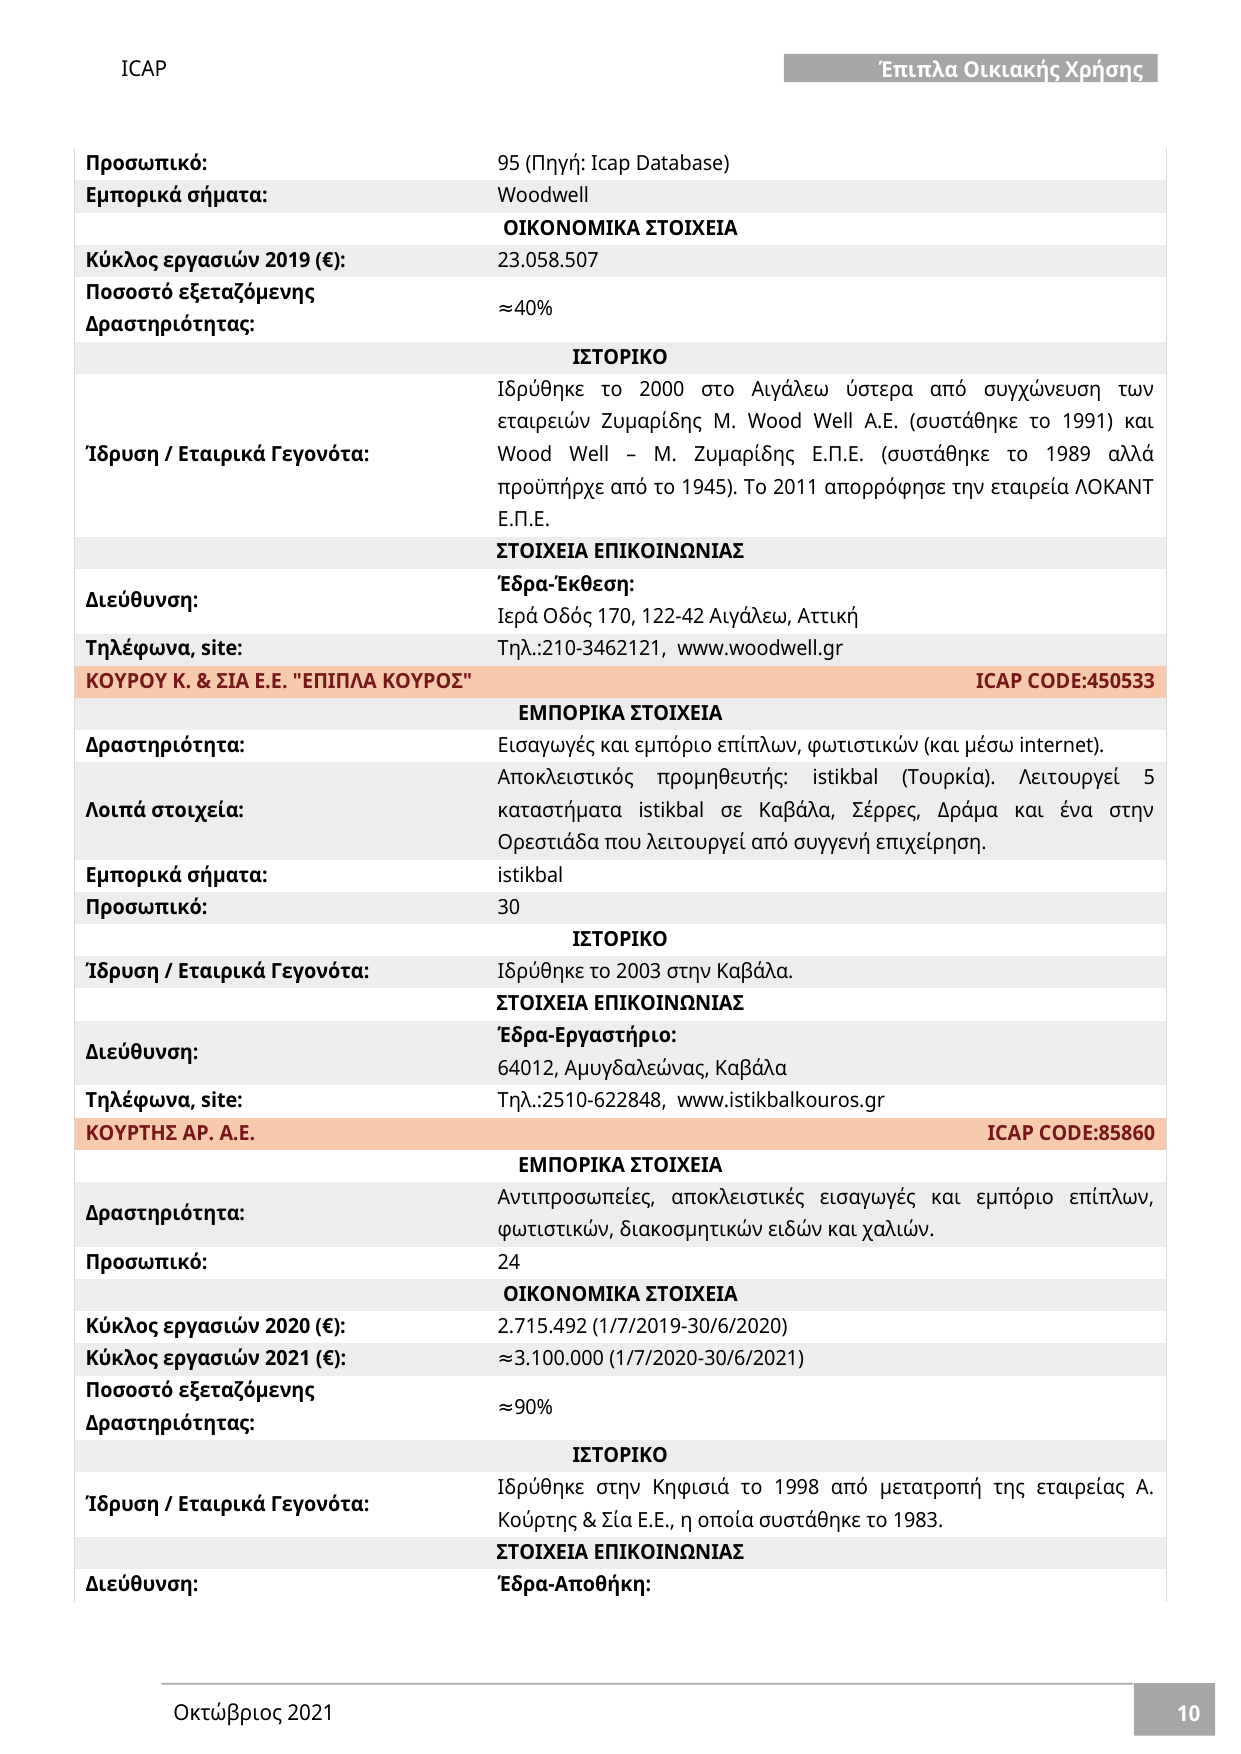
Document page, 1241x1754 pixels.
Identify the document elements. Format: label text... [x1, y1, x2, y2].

table_cell ΣΤΟΙΧΕΙΑ ΕΠΙΚΟΙΝΩΝΙΑΣ [75, 1537, 1166, 1569]
table_cell Διεύθυνση: [75, 569, 486, 633]
table_cell 30 [486, 892, 1166, 924]
table_cell Ιδρύθηκε στην Κηφισιά το 1998 από μετατροπή της εταιρείας Α. Κούρτης & Σία Ε.Ε., η οποία συστάθηκε το 1983. [486, 1473, 1166, 1537]
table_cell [486, 1570, 1166, 1602]
table_cell Κύκλος εργασιών 2019 (€): [75, 245, 486, 277]
table_cell Αντιπροσωπείες, αποκλειστικές εισαγωγές και εμπόριο επίπλων, φωτιστικών, διακοσμητικών ειδών και χαλιών. [486, 1182, 1166, 1247]
table_cell istikbal [486, 860, 1166, 892]
table_cell 23.058.507 [486, 245, 1166, 277]
table_cell ΣΤΟΙΧΕΙΑ ΕΠΙΚΟΙΝΩΝΙΑΣ [75, 989, 1166, 1021]
table_cell Διεύθυνση: [75, 1570, 486, 1602]
table_cell Εμπορικά σήματα: [75, 180, 486, 213]
table_cell ΟΙΚΟΝΟΜΙΚΑ ΣΤΟΙΧΕΙΑ [75, 213, 1166, 245]
table_cell Ίδρυση / Εταιρικά Γεγονότα: [75, 374, 486, 537]
table_cell Τηλέφωνα, site: [75, 634, 486, 666]
table_cell ICAP CODE:450533 [501, 666, 1166, 698]
table_cell ΚΟΥΡΟΥ Κ. & ΣΙΑ Ε.Ε. "ΕΠΙΠΛΑ ΚΟΥΡΟΣ" [75, 666, 501, 698]
table_cell 24 [486, 1247, 1166, 1279]
table_cell ΙΣΤΟΡΙΚΟ [75, 924, 1166, 956]
table_cell Εμπορικά σήματα: [75, 860, 486, 892]
table_cell Τηλ.:210-3462121, www.woodwell.gr [486, 634, 1166, 666]
table_cell 95 (Πηγή: Ιcap Database) [486, 148, 1166, 180]
table_cell ΚΟΥΡΤΗΣ ΑΡ. Α.Ε. [75, 1118, 486, 1150]
table_cell ΕΜΠΟΡΙΚΑ ΣΤΟΙΧΕΙΑ [75, 1150, 1166, 1182]
table_cell Λοιπά στοιχεία: [75, 762, 486, 860]
table_cell Ιδρύθηκε το 2000 στο Αιγάλεω ύστερα από συγχώνευση των εταιρειών Ζυμαρίδης Μ. Wood Well Α.Ε. (συστάθηκε το 1991) και Wood Well – Μ. Ζυμαρίδης Ε.Π.Ε. (συστάθηκε το 1989 αλλά προϋπήρχε από το 1945). Το 2011 απορρόφησε την εταιρεία ΛΟΚΑΝΤ Ε.Π.Ε. [486, 374, 1166, 537]
table_cell Τηλέφωνα, site: [75, 1085, 486, 1118]
table_cell Προσωπικό: [75, 892, 486, 924]
table_cell Ιδρύθηκε το 2003 στην Καβάλα. [486, 956, 1166, 988]
table_cell ΟΙΚΟΝΟΜΙΚΑ ΣΤΟΙΧΕΙΑ [75, 1279, 1166, 1311]
table_cell ΙΣΤΟΡΙΚΟ [75, 1440, 1166, 1472]
table_cell Προσωπικό: [75, 148, 486, 180]
table_cell Κύκλος εργασιών 2020 (€): [75, 1311, 486, 1343]
table_cell Κύκλος εργασιών 2021 (€): [75, 1343, 486, 1376]
table_cell ≈40% [486, 277, 1166, 342]
table_cell Έδρα-Έκθεση: Ιερά Οδός 170, 122-42 Αιγάλεω, Αττική [486, 569, 1166, 633]
table_cell Τηλ.:2510-622848, www.istikbalkouros.gr [486, 1085, 1166, 1118]
table_cell Ίδρυση / Εταιρικά Γεγονότα: [75, 1473, 486, 1537]
table_cell Ποσοστό εξεταζόμενης Δραστηριότητας: [75, 277, 486, 342]
table_cell Διεύθυνση: [75, 1021, 486, 1085]
table_cell ΕΜΠΟΡΙΚΑ ΣΤΟΙΧΕΙΑ [75, 698, 1166, 730]
table_cell Δραστηριότητα: [75, 1182, 486, 1247]
table_cell Ίδρυση / Εταιρικά Γεγονότα: [75, 956, 486, 988]
table_cell ΙΣΤΟΡΙΚΟ [75, 342, 1166, 374]
table_cell ≈90% [486, 1376, 1166, 1440]
table_cell Ποσοστό εξεταζόμενης Δραστηριότητας: [75, 1376, 486, 1440]
table_cell Δραστηριότητα: [75, 730, 486, 762]
table_cell ≈3.100.000 (1/7/2020-30/6/2021) [486, 1343, 1166, 1376]
table_cell Εισαγωγές και εμπόριο επίπλων, φωτιστικών (και μέσω internet). [486, 730, 1166, 762]
table_cell ICAP CODE:85860 [486, 1118, 1166, 1150]
table_cell Woodwell [486, 180, 1166, 213]
table_cell 2.715.492 (1/7/2019-30/6/2020) [486, 1311, 1166, 1343]
table_cell ΣΤΟΙΧΕΙΑ ΕΠΙΚΟΙΝΩΝΙΑΣ [75, 537, 1166, 569]
table_cell Προσωπικό: [75, 1247, 486, 1279]
table_cell Αποκλειστικός προμηθευτής: istikbal (Τουρκία). Λειτουργεί 5 καταστήματα istikbal σε Καβάλα, Σέρρες, Δράμα και ένα στην Ορεστιάδα που λειτουργεί από συγγενή επιχείρηση. [486, 762, 1166, 860]
table_cell Έδρα-Εργαστήριο: 64012, Αμυγδαλεώνας, Καβάλα [486, 1021, 1166, 1085]
